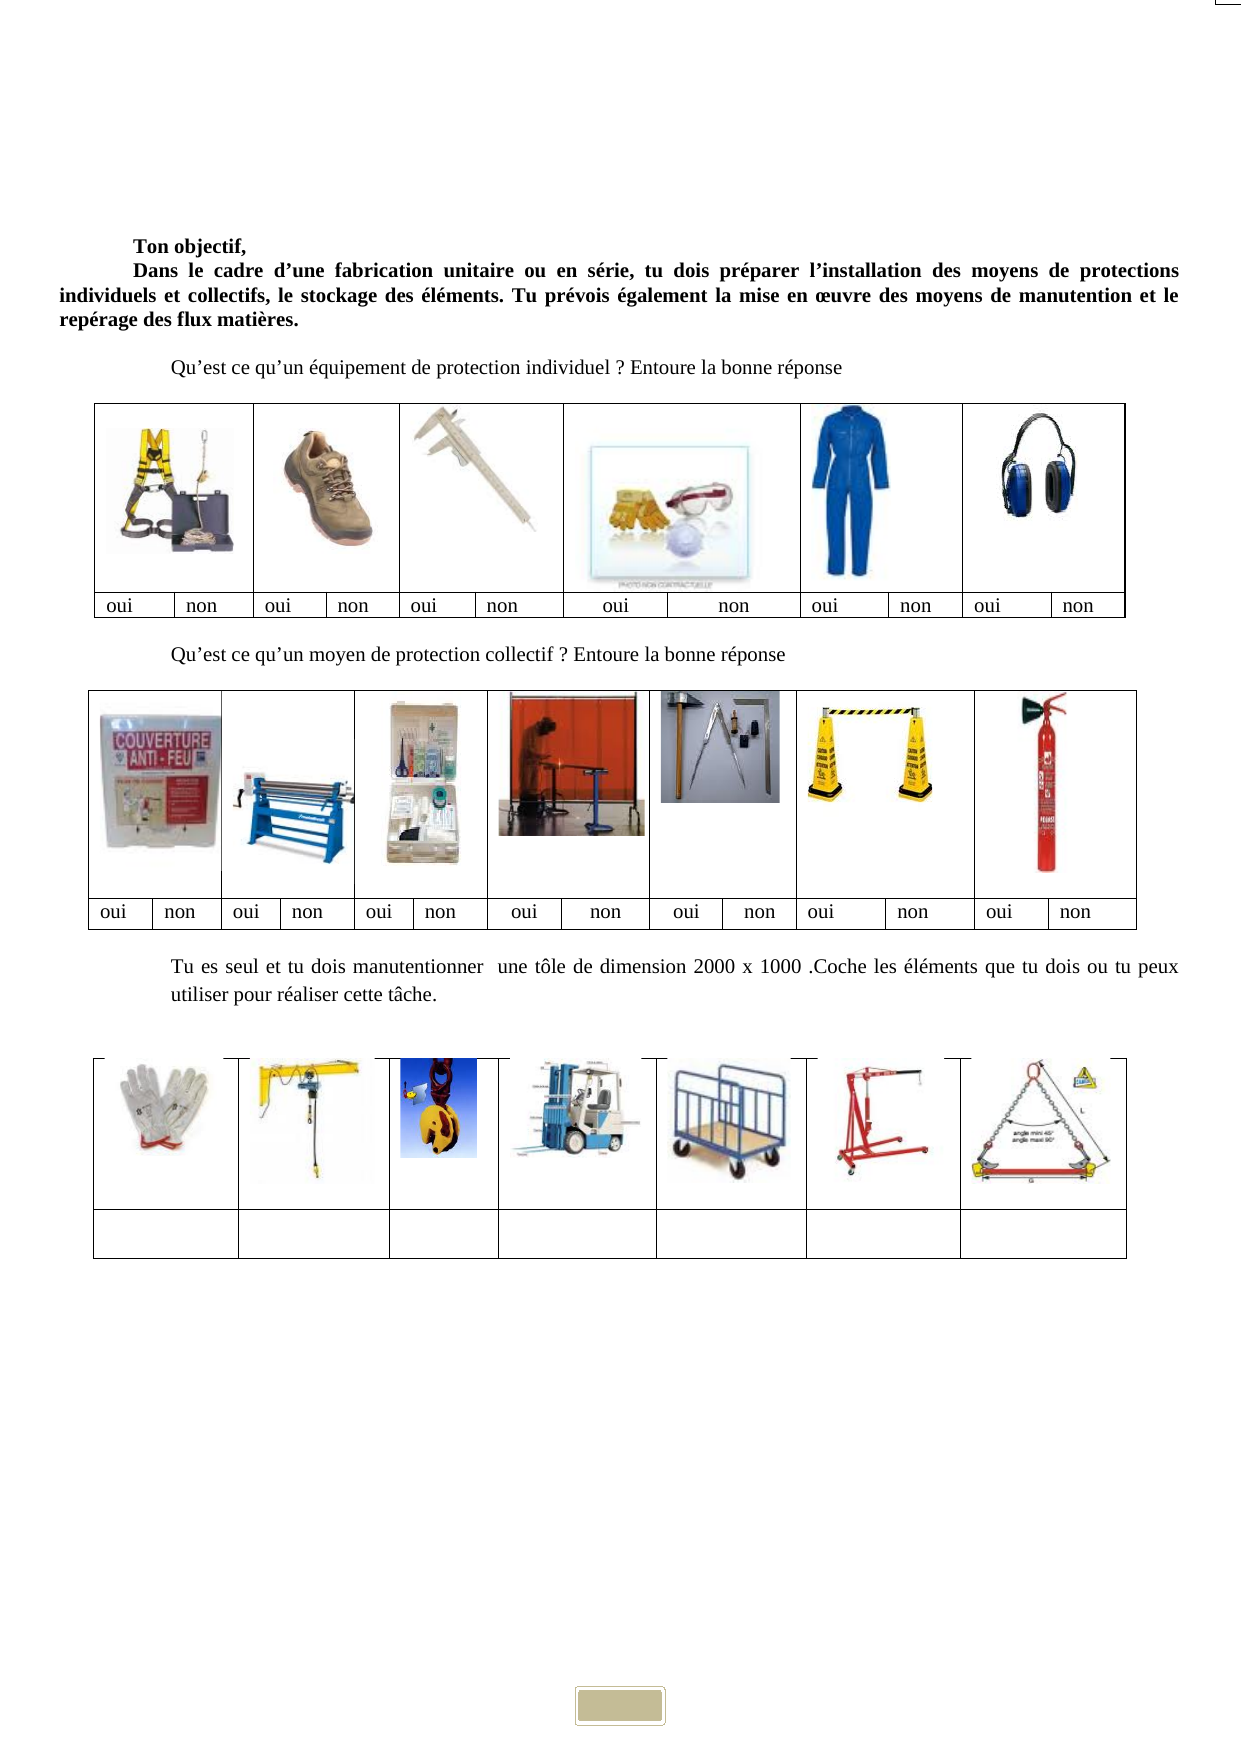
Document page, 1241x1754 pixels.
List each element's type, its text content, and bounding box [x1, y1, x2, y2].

picture [811, 404, 892, 581]
picture [973, 404, 1104, 528]
table_cell non [889, 593, 962, 617]
picture [985, 691, 1103, 873]
table_header [499, 1059, 656, 1209]
table_header [564, 404, 575, 592]
table_header [94, 1059, 238, 1209]
table_cell oui [963, 593, 1051, 617]
table_header [650, 691, 796, 898]
table_header [963, 404, 1124, 592]
picture [667, 1058, 791, 1183]
table_cell non [327, 593, 399, 617]
table_header [95, 404, 253, 592]
table_header [488, 691, 649, 898]
picture [510, 1058, 642, 1158]
table_cell non [414, 899, 487, 929]
table_header [239, 1059, 389, 1209]
table_cell oui [254, 593, 326, 617]
text Ton objectif, [59, 234, 1181, 258]
picture [410, 404, 542, 536]
table_cell oui [801, 593, 888, 617]
table_header [961, 1059, 1126, 1209]
table_header [797, 691, 974, 898]
picture [365, 691, 480, 873]
table_cell non [1052, 593, 1124, 617]
picture [498, 691, 645, 836]
picture [249, 1058, 375, 1184]
table_cell non [723, 899, 796, 929]
table_cell non [175, 593, 253, 617]
table_cell [807, 1210, 960, 1258]
picture [99, 691, 222, 871]
table_cell [961, 1210, 1126, 1258]
text Dans le cadre d’une fabrication unitaire ou en série, tu dois préparer l’installation des moyens de protections individuels et collectifs, le stockage des éléments. Tu prévois également la mise en œuvre des moyens de manutention et le repérage des flux matières. [59, 258, 1181, 331]
table_cell non [886, 899, 974, 929]
table_cell oui [488, 899, 561, 929]
picture [971, 1058, 1111, 1184]
table_cell oui [564, 593, 667, 617]
picture [817, 1058, 945, 1184]
table_cell non [476, 593, 563, 617]
table_cell oui [975, 899, 1048, 929]
table_header [390, 1059, 498, 1209]
table_header [657, 1059, 806, 1209]
picture [273, 428, 380, 554]
table_header [975, 691, 1136, 898]
picture [807, 691, 933, 817]
list Qu’est ce qu’un moyen de protection collectif ? Entoure la bonne réponse [171, 642, 1181, 666]
table_header [801, 404, 962, 592]
table_header [254, 404, 399, 592]
table_cell [239, 1210, 389, 1258]
table_cell [390, 1210, 498, 1258]
table_cell non [1049, 899, 1136, 929]
table_cell [657, 1210, 806, 1258]
table_header [89, 691, 221, 898]
table_cell [94, 1210, 238, 1258]
table_cell oui [797, 899, 885, 929]
table_cell oui [355, 899, 413, 929]
table_cell non [281, 899, 354, 929]
table_header [400, 404, 563, 592]
table_cell oui [89, 899, 152, 929]
table_cell oui [400, 593, 475, 617]
picture [575, 404, 763, 592]
picture [106, 428, 235, 554]
table_cell [499, 1210, 656, 1258]
table_cell oui [95, 593, 174, 617]
picture [104, 1058, 224, 1156]
table_cell oui [222, 899, 280, 929]
table_header [807, 1059, 960, 1209]
table_cell non [562, 899, 649, 929]
picture [232, 739, 355, 884]
list Tu es seul et tu dois manutentionner une tôle de dimension 2000 x 1000 .Coche les éléments que tu dois ou tu peux utiliser pour réaliser cette tâche. [171, 954, 1181, 1006]
table_header [355, 691, 487, 898]
table_cell non [153, 899, 221, 929]
table_header [222, 691, 354, 898]
picture [400, 1058, 477, 1158]
table_header [763, 404, 800, 592]
table_cell non [668, 593, 800, 617]
table_cell oui [650, 899, 722, 929]
list Qu’est ce qu’un équipement de protection individuel ? Entoure la bonne réponse [171, 355, 1181, 379]
picture [660, 691, 780, 803]
